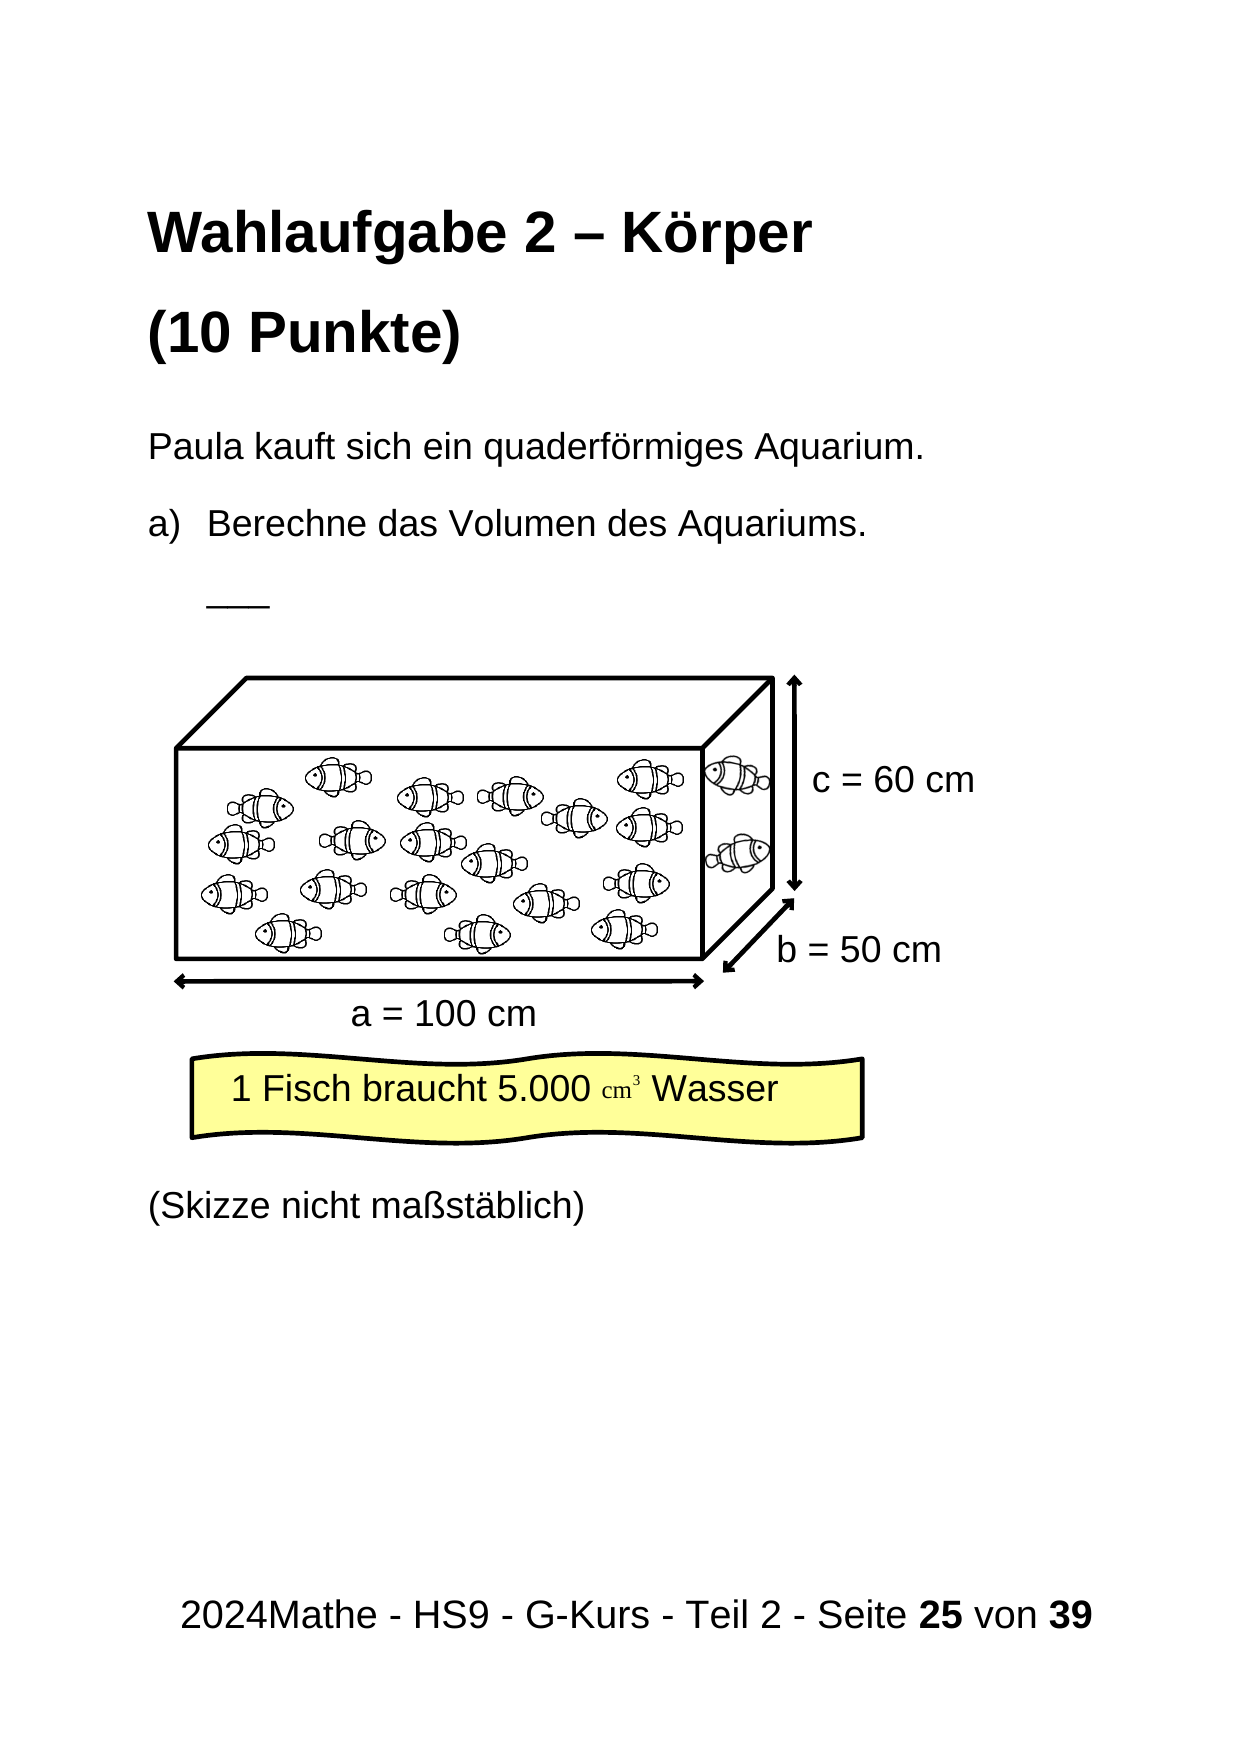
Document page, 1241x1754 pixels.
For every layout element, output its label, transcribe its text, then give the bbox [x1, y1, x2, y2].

subtitle Wahlaufgabe 2 – Körper (10 Punkte) [148, 198, 1093, 365]
list a) Berechne das Volumen des Aquariums. ___ [148, 501, 1093, 609]
picture [692, 734, 782, 897]
picture [195, 741, 689, 970]
text Paula kauft sich ein quaderförmiges Aquarium. [148, 424, 1093, 467]
text (Skizze nicht maßstäblich) [148, 1183, 1093, 1226]
